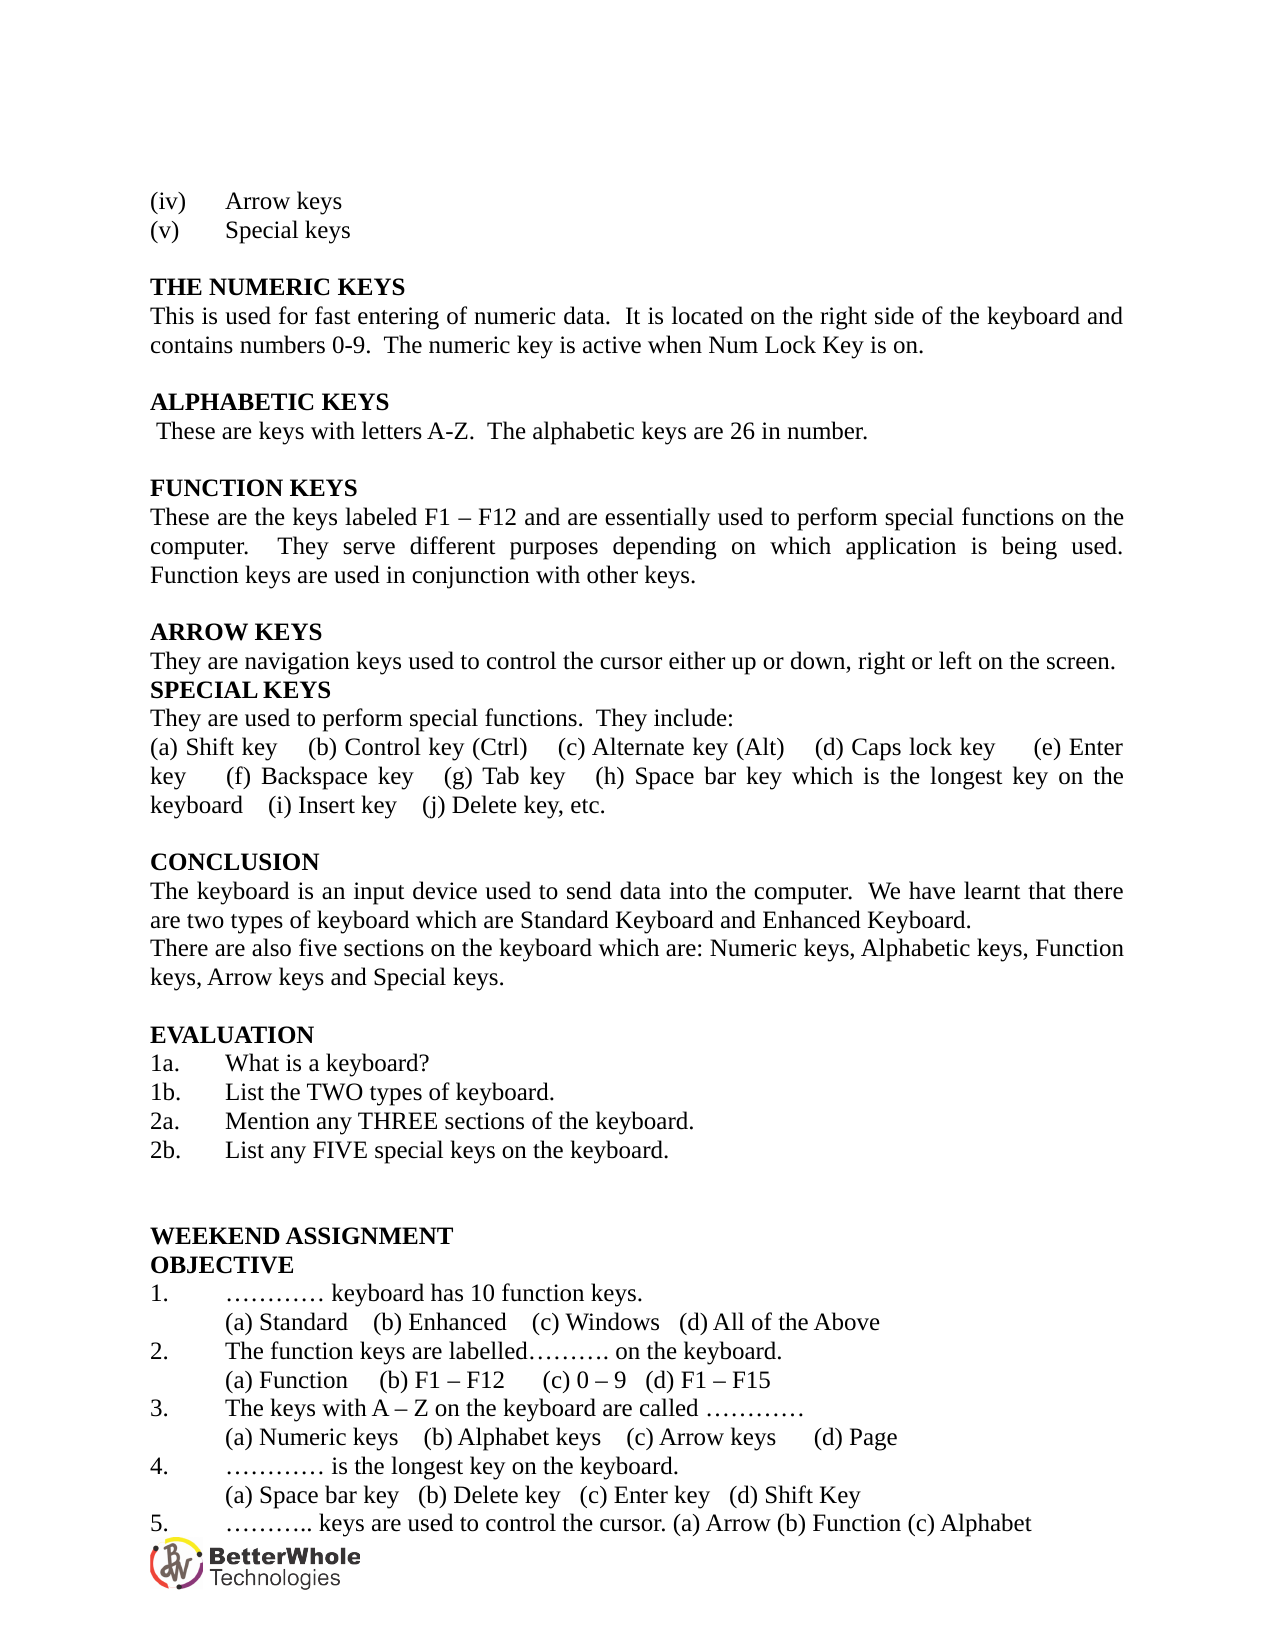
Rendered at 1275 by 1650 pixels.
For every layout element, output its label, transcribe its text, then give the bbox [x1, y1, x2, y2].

text (a) Standard (b) Enhanced (c) Windows (d) All of the Above [150, 1307, 1125, 1336]
text ALPHABETIC KEYS [150, 387, 1125, 416]
text (v) Special keys [150, 215, 1125, 243]
text They are navigation keys used to control the cursor either up or down, right or left on the screen. [150, 646, 1125, 675]
text CONCLUSION [150, 847, 1125, 876]
text 4. ………… is the longest key on the keyboard. [150, 1451, 1125, 1480]
text This is used for fast entering of numeric data. It is located on the right side of the keyboard and contains numbers 0-9. The numeric key is active when Num Lock Key is on. [150, 301, 1125, 358]
text The keyboard is an input device used to send data into the computer. We have learnt that there are two types of keyboard which are Standard Keyboard and Enhanced Keyboard. [150, 876, 1125, 933]
text 3. The keys with A – Z on the keyboard are called ………… [150, 1393, 1125, 1422]
text FUNCTION KEYS [150, 473, 1125, 502]
text 1a. What is a keyboard? [150, 1048, 1125, 1077]
text 2. The function keys are labelled………. on the keyboard. [150, 1336, 1125, 1365]
text These are the keys labeled F1 – F12 and are essentially used to perform special functions on the computer. They serve different purposes depending on which application is being used. Function keys are used in conjunction with other keys. [150, 502, 1125, 588]
text They are used to perform special functions. They include: [150, 703, 1125, 732]
text WEEKEND ASSIGNMENT [150, 1221, 1125, 1250]
text THE NUMERIC KEYS [150, 272, 1125, 301]
text (a) Numeric keys (b) Alphabet keys (c) Arrow keys (d) Page [150, 1422, 1125, 1451]
text EVALUATION [150, 1020, 1125, 1048]
text (a) Shift key (b) Control key (Ctrl) (c) Alternate key (Alt) (d) Caps lock key (e) Enter key (f) Backspace key (g) Tab key (h) Space bar key which is the longest key on the keyboard (i) Insert key (j) Delete key, etc. [150, 732, 1125, 818]
text 2b. List any FIVE special keys on the keyboard. [150, 1135, 1125, 1163]
text (a) Function (b) F1 – F12 (c) 0 – 9 (d) F1 – F15 [150, 1365, 1125, 1393]
text These are keys with letters A-Z. The alphabetic keys are 26 in number. [150, 416, 1125, 445]
picture [150, 1537, 360, 1590]
text 5. ……….. keys are used to control the cursor. (a) Arrow (b) Function (c) Alphabet [150, 1508, 1125, 1537]
text (iv) Arrow keys [150, 186, 1125, 215]
text SPECIAL KEYS [150, 675, 1125, 703]
text (a) Space bar key (b) Delete key (c) Enter key (d) Shift Key [150, 1480, 1125, 1508]
text 2a. Mention any THREE sections of the keyboard. [150, 1106, 1125, 1135]
text There are also five sections on the keyboard which are: Numeric keys, Alphabetic keys, Function keys, Arrow keys and Special keys. [150, 933, 1125, 991]
text 1. ………… keyboard has 10 function keys. [150, 1278, 1125, 1307]
text ARROW KEYS [150, 617, 1125, 646]
text 1b. List the TWO types of keyboard. [150, 1077, 1125, 1106]
text OBJECTIVE [150, 1250, 1125, 1278]
